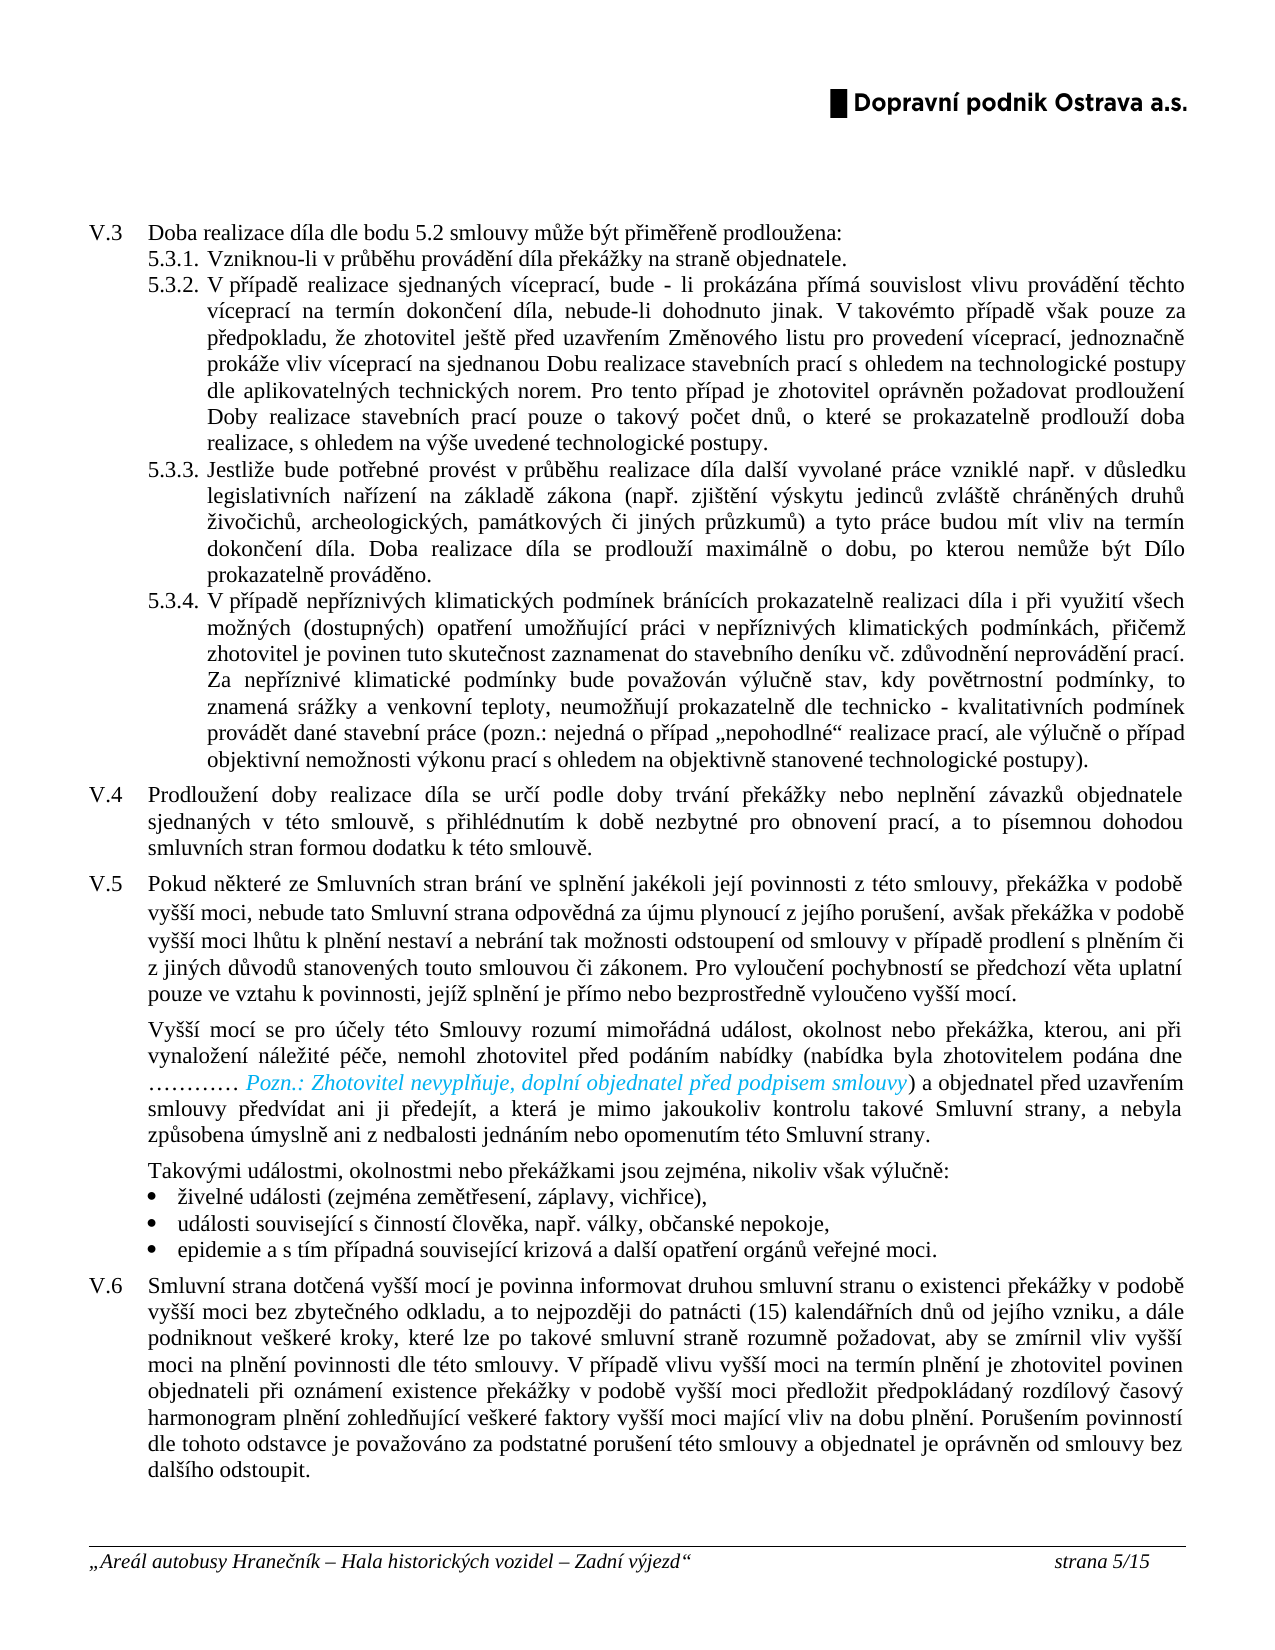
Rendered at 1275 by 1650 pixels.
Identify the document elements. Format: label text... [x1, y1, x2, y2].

list epidemie a s tím případná související krizová a další opatření orgánů veřejné moci. [148, 1236, 1186, 1262]
list Doba realizace díla dle bodu 5.2 smlouvy může být přiměřeně prodloužena: [89, 218, 1184, 245]
list V případě nepříznivých klimatických podmínek bránících prokazatelně realizaci díla i při využití všech možných (dostupných) opatření umožňující práci v nepříznivých klimatických podmínkách, přičemž zhotovitel je povinen tuto skutečnost zaznamenat do stavebního deníku vč. zdůvodnění neprovádění prací. Za nepříznivé klimatické podmínky bude považován výlučně stav, kdy povětrnostní podmínky, to znamená srážky a venkovní teploty, neumožňují prokazatelně dle technicko - kvalitativních podmínek provádět dané stavební práce (pozn.: nejedná o případ „nepohodlné“ realizace prací, ale výlučně o případ objektivní nemožnosti výkonu prací s ohledem na objektivně stanovené technologické postupy). [148, 587, 1186, 772]
list V případě realizace sjednaných víceprací, bude - li prokázána přímá souvislost vlivu provádění těchto víceprací na termín dokončení díla, nebude-li dohodnuto jinak. V takovémto případě však pouze za předpokladu, že zhotovitel ještě před uzavřením Změnového listu pro provedení víceprací, jednoznačně prokáže vliv víceprací na sjednanou Dobu realizace stavebních prací s ohledem na technologické postupy dle aplikovatelných technických norem. Pro tento případ je zhotovitel oprávněn požadovat prodloužení Doby realizace stavebních prací pouze o takový počet dnů, o které se prokazatelně prodlouží doba realizace, s ohledem na výše uvedené technologické postupy. [148, 271, 1186, 456]
list Vzniknou-li v průběhu provádění díla překážky na straně objednatele. [148, 245, 1186, 271]
text Takovými událostmi, okolnostmi nebo překážkami jsou zejména, nikoliv však výlučně: [148, 1157, 1184, 1183]
list Pokud některé ze Smluvních stran brání ve splnění jakékoli její povinnosti z této smlouvy, překážka v podobě vyšší moci, nebude tato Smluvní strana odpovědná za újmu plynoucí z jejího porušení, avšak překážka v podobě vyšší moci lhůtu k plnění nestaví a nebrání tak možnosti odstoupení od smlouvy v případě prodlení s plněním či z jiných důvodů stanovených touto smlouvou či zákonem. Pro vyloučení pochybností se předchozí věta uplatní pouze ve vztahu k povinnosti, jejíž splnění je přímo nebo bezprostředně vyloučeno vyšší mocí. [89, 870, 1184, 1006]
list Jestliže bude potřebné provést v průběhu realizace díla další vyvolané práce vzniklé např. v důsledku legislativních nařízení na základě zákona (např. zjištění výskytu jedinců zvláště chráněných druhů živočichů, archeologických, památkových či jiných průzkumů) a tyto práce budou mít vliv na termín dokončení díla. Doba realizace díla se prodlouží maximálně o dobu, po kterou nemůže být Dílo prokazatelně prováděno. [148, 456, 1186, 587]
list Prodloužení doby realizace díla se určí podle doby trvání překážky nebo neplnění závazků objednatele sjednaných v této smlouvě, s přihlédnutím k době nezbytné pro obnovení prací, a to písemnou dohodou smluvních stran formou dodatku k této smlouvě. [89, 781, 1184, 860]
picture [830, 89, 1187, 118]
list události související s činností člověka, např. války, občanské nepokoje, [148, 1210, 1186, 1236]
text Vyšší mocí se pro účely této Smlouvy rozumí mimořádná událost, okolnost nebo překážka, kterou, ani při vynaložení náležité péče, nemohl zhotovitel před podáním nabídky (nabídka byla zhotovitelem podána dne ………… Pozn.: Zhotovitel nevyplňuje, doplní objednatel před podpisem smlouvy) a objednatel před uzavřením smlouvy předvídat ani ji předejít, a která je mimo jakoukoliv kontrolu takové Smluvní strany, a nebyla způsobena úmyslně ani z nedbalosti jednáním nebo opomenutím této Smluvní strany. [148, 1016, 1184, 1148]
list Smluvní strana dotčená vyšší mocí je povinna informovat druhou smluvní stranu o existenci překážky v podobě vyšší moci bez zbytečného odkladu, a to nejpozději do patnácti (15) kalendářních dnů od jejího vzniku, a dále podniknout veškeré kroky, které lze po takové smluvní straně rozumně požadovat, aby se zmírnil vliv vyšší moci na plnění povinnosti dle této smlouvy. V případě vlivu vyšší moci na termín plnění je zhotovitel povinen objednateli při oznámení existence překážky v podobě vyšší moci předložit předpokládaný rozdílový časový harmonogram plnění zohledňující veškeré faktory vyšší moci mající vliv na dobu plnění. Porušením povinností dle tohoto odstavce je považováno za podstatné porušení této smlouvy a objednatel je oprávněn od smlouvy bez dalšího odstoupit. [89, 1272, 1184, 1483]
list živelné události (zejména zemětřesení, záplavy, vichřice), [148, 1183, 1186, 1210]
